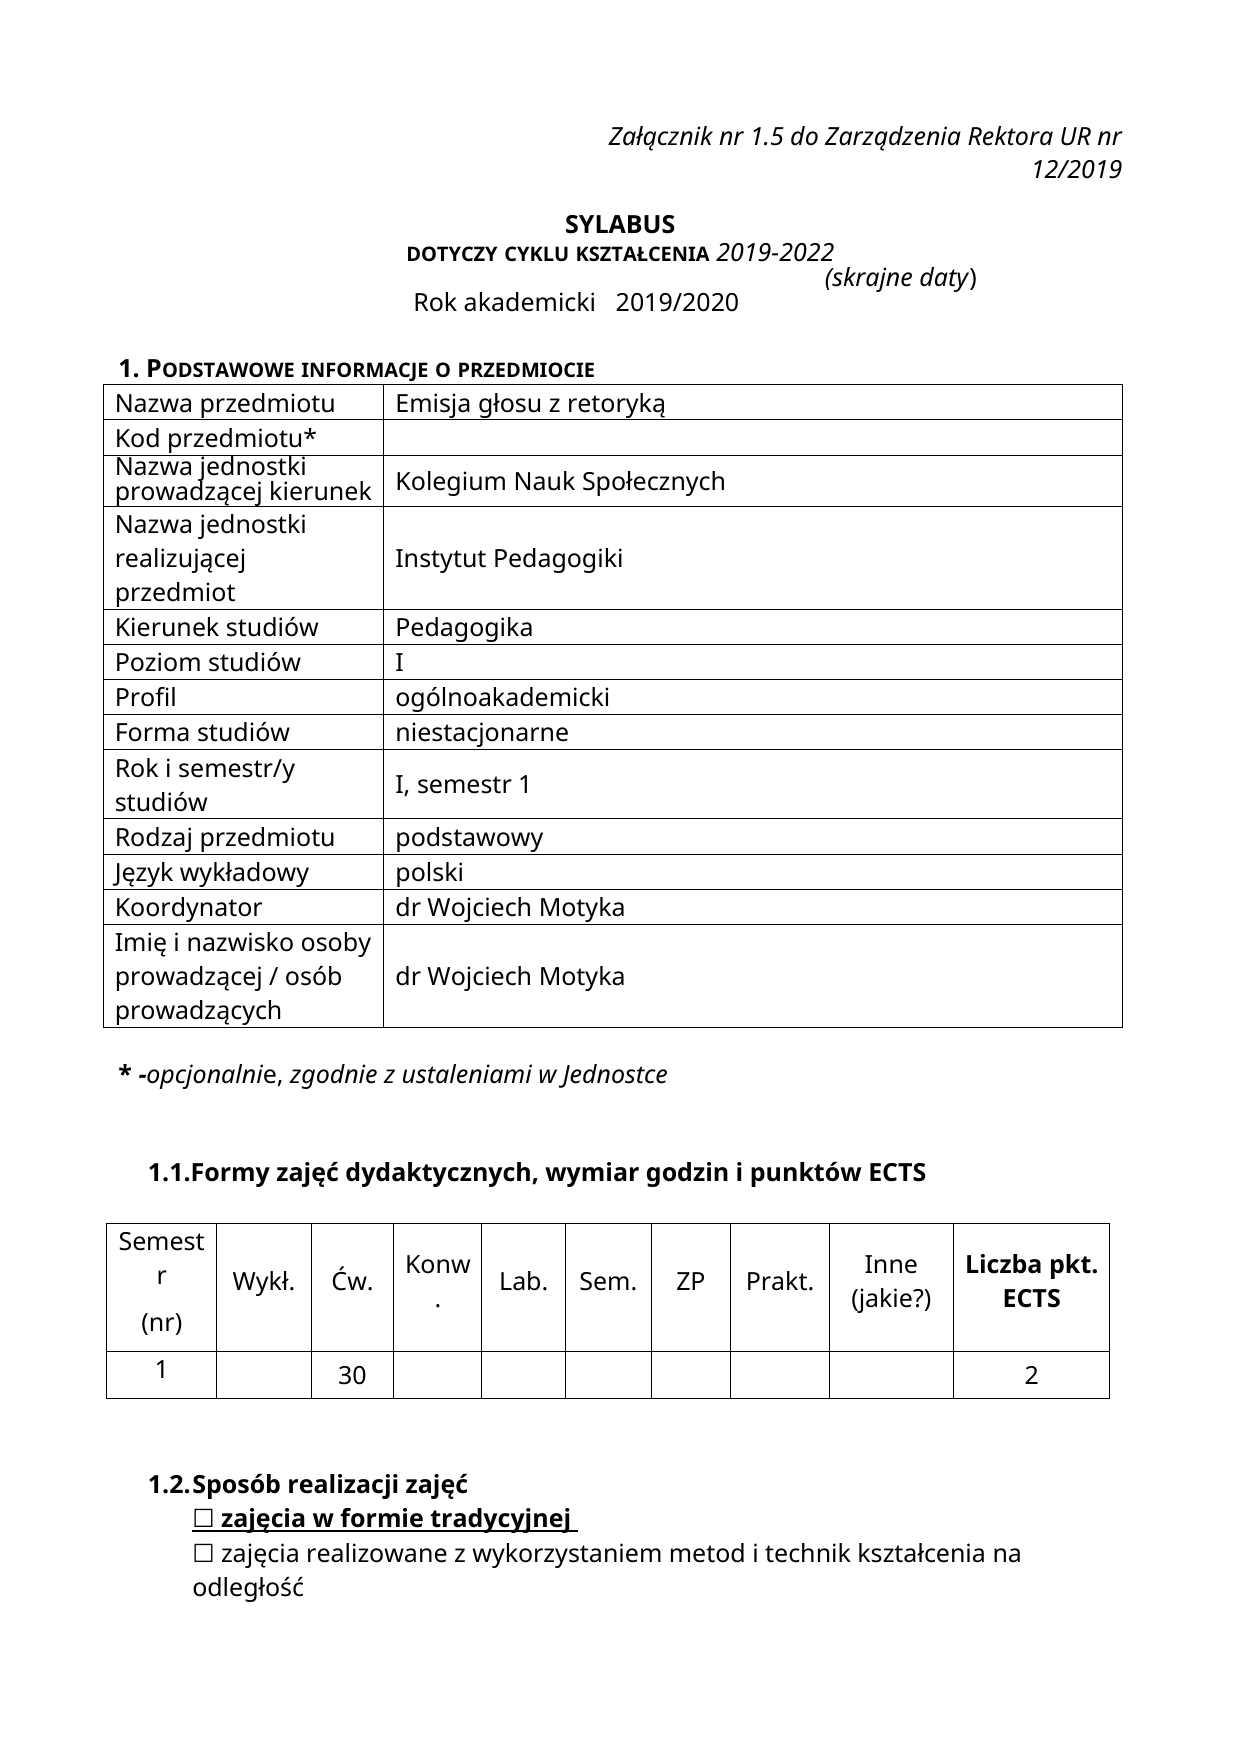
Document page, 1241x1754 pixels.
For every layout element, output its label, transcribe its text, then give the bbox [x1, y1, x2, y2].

table_cell [217, 1352, 311, 1398]
text (skrajne daty) [118, 266, 1122, 291]
table_cell Nazwa jednostki realizującej przedmiot [104, 507, 383, 609]
table_cell [652, 1352, 730, 1398]
table_header Sem. [566, 1224, 651, 1351]
text 1.2. Sposób realizacji zajęć [148, 1467, 1122, 1501]
table_cell Rodzaj przedmiotu [104, 819, 383, 853]
table_cell Rok i semestr/y studiów [104, 750, 383, 818]
table_cell 1 [107, 1352, 216, 1398]
text ☐ zajęcia w formie tradycyjnej [192, 1501, 1122, 1535]
table_cell [830, 1352, 953, 1398]
table_cell I, semestr 1 [384, 750, 1122, 818]
table_cell Poziom studiów [104, 645, 383, 679]
table_cell ogólnoakademicki [384, 680, 1122, 714]
table_cell Koordynator [104, 890, 383, 924]
table_cell Nazwa jednostki prowadzącej kierunek [104, 456, 383, 506]
table_cell Forma studiów [104, 715, 383, 749]
table_header Nazwa przedmiotu [104, 385, 383, 419]
text Rok akademicki 2019/2020 [118, 291, 1122, 316]
table_cell Instytut Pedagogiki [384, 507, 1122, 609]
text 1. Podstawowe informacje o przedmiocie [118, 350, 1122, 384]
table_header ZP [652, 1224, 730, 1351]
table_cell niestacjonarne [384, 715, 1122, 749]
table_cell I [384, 645, 1122, 679]
text dotyczy cyklu kształcenia 2019-2022 [118, 241, 1122, 266]
table_cell polski [384, 855, 1122, 888]
table_cell dr Wojciech Motyka [384, 890, 1122, 924]
table_cell Imię i nazwisko osoby prowadzącej / osób prowadzących [104, 925, 383, 1027]
table_cell [731, 1352, 829, 1398]
text 1.1.Formy zajęć dydaktycznych, wymiar godzin i punktów ECTS [148, 1154, 1122, 1188]
table_header Emisja głosu z retoryką [384, 385, 1122, 419]
table_cell [566, 1352, 651, 1398]
table_cell [384, 420, 1122, 454]
table_cell 30 [312, 1352, 393, 1398]
table_header Inne (jakie?) [830, 1224, 953, 1351]
text ☐ zajęcia realizowane z wykorzystaniem metod i technik kształcenia na odległość [192, 1535, 1122, 1603]
table_header Konw. [394, 1224, 481, 1351]
table_cell Język wykładowy [104, 855, 383, 888]
table_cell Kierunek studiów [104, 610, 383, 644]
table_cell podstawowy [384, 819, 1122, 853]
table_header Lab. [482, 1224, 565, 1351]
table_header Semestr (nr) [107, 1224, 216, 1351]
table_cell dr Wojciech Motyka [384, 925, 1122, 1027]
table_cell Profil [104, 680, 383, 714]
table_cell [394, 1352, 481, 1398]
text Załącznik nr 1.5 do Zarządzenia Rektora UR nr 12/2019 [118, 118, 1122, 186]
table_header Prakt. [731, 1224, 829, 1351]
table_header Liczba pkt. ECTS [954, 1224, 1109, 1351]
table_cell Pedagogika [384, 610, 1122, 644]
table_cell 2 [954, 1352, 1109, 1398]
table_header Wykł. [217, 1224, 311, 1351]
table_header Ćw. [312, 1224, 393, 1351]
table_cell [482, 1352, 565, 1398]
text SYLABUS [118, 207, 1122, 241]
text * -opcjonalnie, zgodnie z ustaleniami w Jednostce [118, 1057, 1122, 1091]
table_cell Kod przedmiotu* [104, 420, 383, 454]
table_cell Kolegium Nauk Społecznych [384, 456, 1122, 506]
